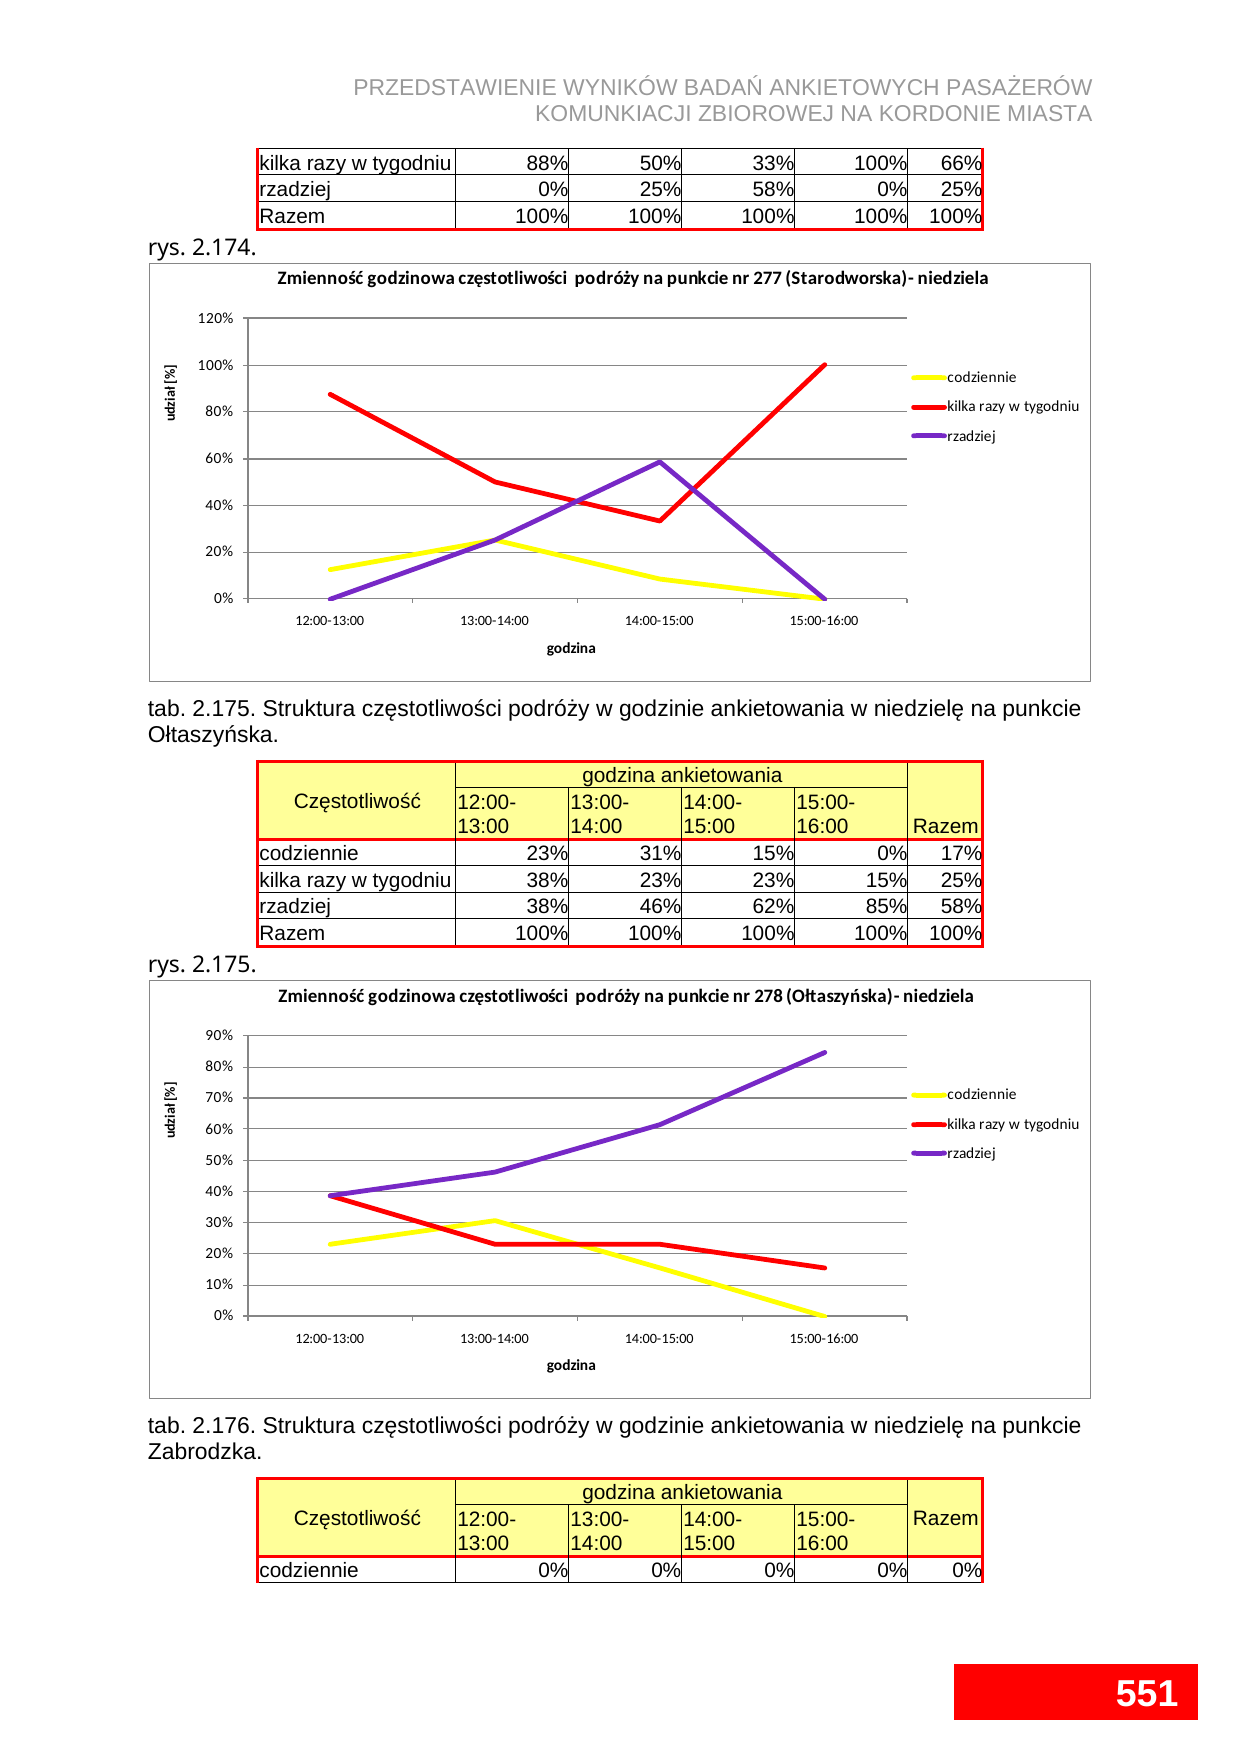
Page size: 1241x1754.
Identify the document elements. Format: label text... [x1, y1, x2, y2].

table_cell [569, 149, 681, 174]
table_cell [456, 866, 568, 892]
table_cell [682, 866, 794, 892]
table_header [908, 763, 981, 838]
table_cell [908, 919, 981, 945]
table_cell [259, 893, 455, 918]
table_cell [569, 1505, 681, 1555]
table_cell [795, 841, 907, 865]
text rys. 2.174. [148, 231, 1092, 262]
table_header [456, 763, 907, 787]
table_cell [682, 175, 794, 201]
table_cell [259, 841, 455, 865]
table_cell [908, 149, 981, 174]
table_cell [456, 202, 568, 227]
text tab. 2.176. Struktura częstotliwości podróży w godzinie ankietowania w niedzielę na punkcie Zabrodzka. [148, 1412, 1092, 1464]
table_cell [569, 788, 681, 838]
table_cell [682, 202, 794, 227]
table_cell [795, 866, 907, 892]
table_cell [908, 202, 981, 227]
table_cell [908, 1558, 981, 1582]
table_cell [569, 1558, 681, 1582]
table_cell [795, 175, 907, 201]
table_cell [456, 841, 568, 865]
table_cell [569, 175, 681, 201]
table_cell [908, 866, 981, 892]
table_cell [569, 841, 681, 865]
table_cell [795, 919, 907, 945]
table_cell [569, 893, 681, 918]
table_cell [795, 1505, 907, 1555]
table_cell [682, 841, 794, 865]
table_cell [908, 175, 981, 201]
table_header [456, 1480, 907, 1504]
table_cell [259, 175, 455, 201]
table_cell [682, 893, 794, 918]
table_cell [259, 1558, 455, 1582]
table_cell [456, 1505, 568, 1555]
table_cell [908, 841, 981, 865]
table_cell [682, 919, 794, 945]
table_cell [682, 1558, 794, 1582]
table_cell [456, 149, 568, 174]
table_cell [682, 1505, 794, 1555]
text rys. 2.175. [148, 948, 1092, 979]
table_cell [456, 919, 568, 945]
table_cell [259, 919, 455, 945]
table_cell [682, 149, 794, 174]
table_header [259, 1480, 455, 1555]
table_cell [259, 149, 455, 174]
text tab. 2.175. Struktura częstotliwości podróży w godzinie ankietowania w niedzielę na punkcie Ołtaszyńska. [148, 694, 1092, 747]
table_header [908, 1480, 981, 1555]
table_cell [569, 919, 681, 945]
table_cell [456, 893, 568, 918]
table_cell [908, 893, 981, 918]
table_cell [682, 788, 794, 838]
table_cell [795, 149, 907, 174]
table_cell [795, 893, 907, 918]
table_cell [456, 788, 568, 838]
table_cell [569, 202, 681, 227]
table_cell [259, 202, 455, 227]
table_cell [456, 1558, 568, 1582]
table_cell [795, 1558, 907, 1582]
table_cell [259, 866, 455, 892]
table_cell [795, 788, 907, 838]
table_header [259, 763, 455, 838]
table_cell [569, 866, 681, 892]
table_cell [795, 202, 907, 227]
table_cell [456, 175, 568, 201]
